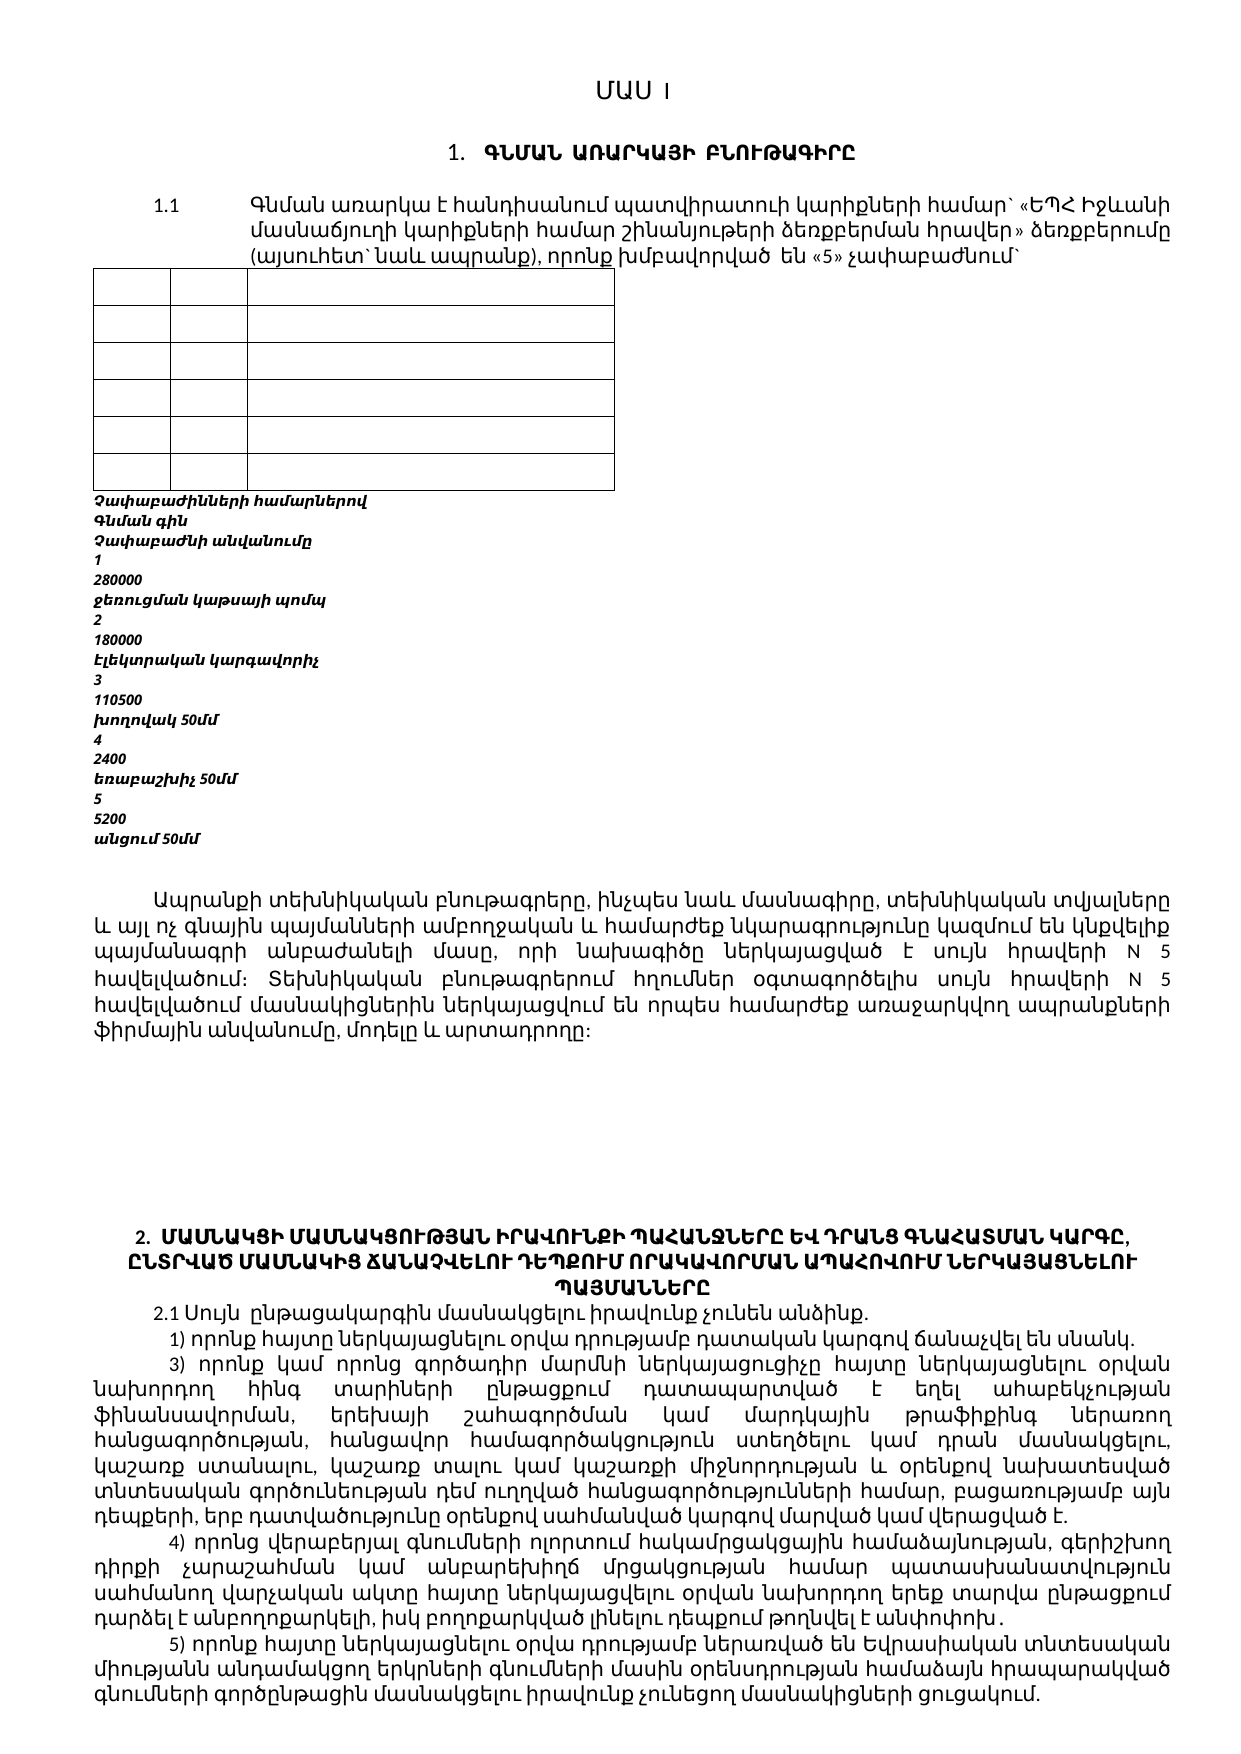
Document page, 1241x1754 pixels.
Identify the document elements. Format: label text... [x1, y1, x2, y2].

text 1) որոնք հայտը ներկայացնելու օրվա դրությամբ դատական կարգով ճանաչվել են սնանկ. [94, 1326, 1171, 1351]
text 2. ՄԱՍՆԱԿՑԻ ՄԱՍՆԱԿՑՈՒԹՅԱՆ ԻՐԱՎՈՒՆՔԻ ՊԱՀԱՆՋՆԵՐԸ ԵՎ ԴՐԱՆՑ ԳՆԱՀԱՏՄԱՆ ԿԱՐԳԸ, ԸՆՏՐՎԱԾ ՄԱՍՆԱԿԻՑ ՃԱՆԱՉՎԵԼՈՒ ԴԵՊՔՈՒՄ ՈՐԱԿԱՎՈՐՄԱՆ ԱՊԱՀՈՎՈՒՄ ՆԵՐԿԱՅԱՑՆԵԼՈՒ ՊԱՅՄԱՆՆԵՐԸ [94, 1224, 1171, 1300]
text 4) որոնց վերաբերյալ գնումների ոլորտում հակամրցակցային համաձայնության, գերիշխող դիրքի չարաշահման կամ անբարեխիղճ մրցակցության համար պատասխանատվություն սահմանող վարչական ակտը հայտը ներկայացվելու օրվան նախորդող երեք տարվա ընթացքում դարձել է անբողոքարկելի, իսկ բողոքարկված լինելու դեպքում թողնվել է անփոփոխ․ [94, 1529, 1171, 1631]
subtitle Գնման առարկա է հանդիսանում պատվիրատուի կարիքների համար` «ԵՊՀ Իջևանի մասնաճյուղի կարիքների համար շինանյութերի ձեռքբերման հրավեր» ձեռքբերումը (այսուհետ` նաև ապրանք), որոնք խմբավորված են «5» չափաբաժնում` [153, 192, 1171, 268]
text ՄԱՍ I [94, 75, 1171, 106]
text Ապրանքի տեխնիկական բնութագրերը, ինչպես նաև մասնագիրը, տեխնիկական տվյալները և այլ ոչ գնային պայմանների ամբողջական և համարժեք նկարագրությունը կազմում են կնքվելիք պայմանագրի անբաժանելի մասը, որի նախագիծը ներկայացված է սույն հրավերի N 5 հավելվածում։ Տեխնիկական բնութագրերում հղումներ օգտագործելիս սույն հրավերի N 5 հավելվածում մասնակիցներին ներկայացվում են որպես համարժեք առաջարկվող ապրանքների ֆիրմային անվանումը, մոդելը և արտադրողը: [94, 888, 1171, 1043]
text 2.1 Սույն ընթացակարգին մասնակցելու իրավունք չունեն անձինք. [94, 1300, 1171, 1326]
list ԳՆՄԱՆ ԱՌԱՐԿԱՅԻ ԲՆՈՒԹԱԳԻՐԸ [131, 136, 1171, 167]
text 5) որոնք հայտը ներկայացնելու օրվա դրությամբ ներառված են Եվրասիական տնտեսական միությանն անդամակցող երկրների գնումների մասին օրենսդրության համաձայն հրապարակված գնումների գործընթացին մասնակցելու իրավունք չունեցող մասնակիցների ցուցակում. [94, 1631, 1171, 1707]
text 3) որոնք կամ որոնց գործադիր մարմնի ներկայացուցիչը հայտը ներկայացնելու օրվան նախորդող հինգ տարիների ընթացքում դատապարտված է եղել ահաբեկչության ֆինանսավորման, երեխայի շահագործման կամ մարդկային թրաֆիքինգ ներառող հանցագործության, հանցավոր համագործակցություն ստեղծելու կամ դրան մասնակցելու, կաշառք ստանալու, կաշառք տալու կամ կաշառքի միջնորդության և օրենքով նախատեսված տնտեսական գործունեության դեմ ուղղված հանցագործությունների համար, բացառությամբ այն դեպքերի, երբ դատվածությունը օրենքով սահմանված կարգով մարված կամ վերացված է. [94, 1351, 1171, 1529]
